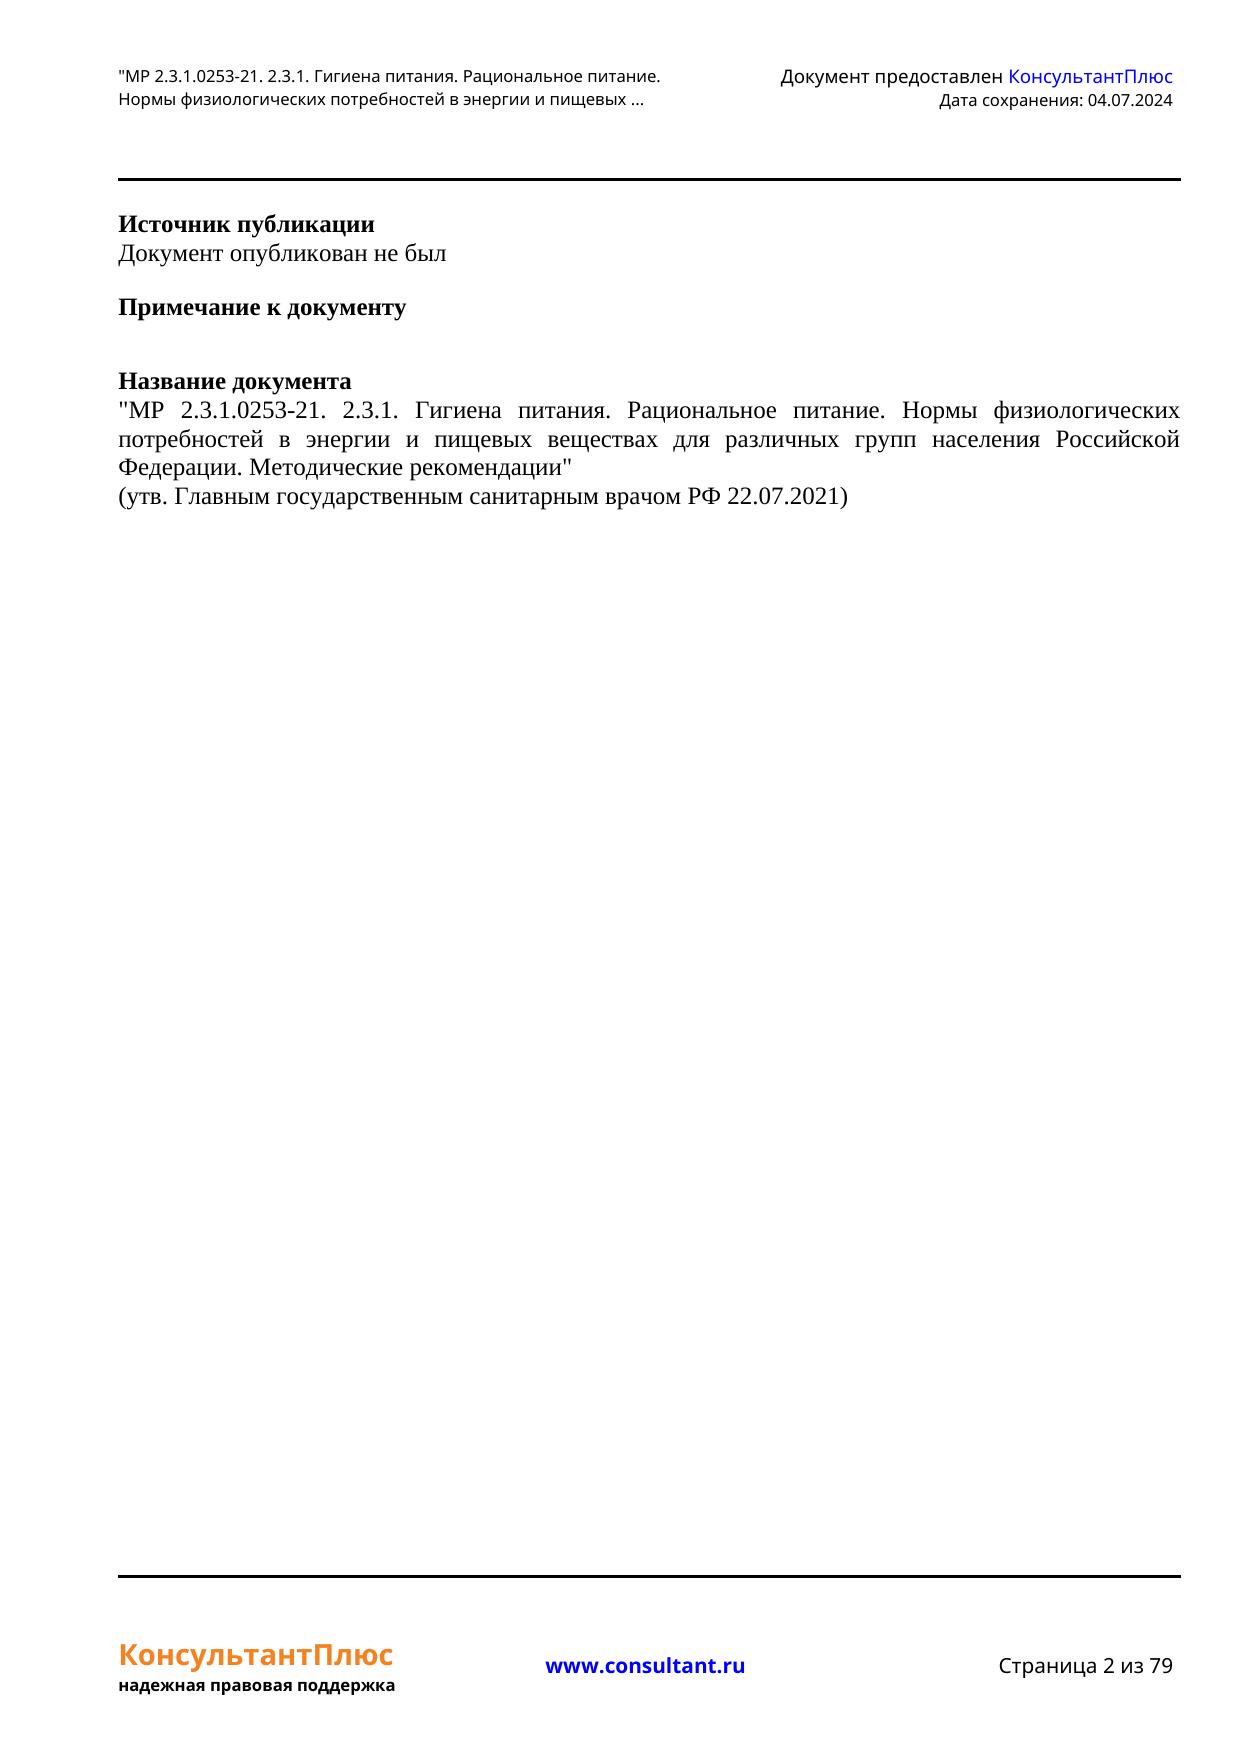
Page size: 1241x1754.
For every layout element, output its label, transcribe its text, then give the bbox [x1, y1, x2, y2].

text Источник публикации [118, 209, 1181, 238]
text "МР 2.3.1.0253-21. 2.3.1. Гигиена питания. Рациональное питание. Нормы физиологических потребностей в энергии и пищевых веществах для различных групп населения Российской Федерации. Методические рекомендации" [118, 395, 1181, 481]
text Примечание к документу [118, 292, 1181, 321]
text Название документа [118, 366, 1181, 395]
text Документ опубликован не был [118, 238, 1181, 267]
text (утв. Главным государственным санитарным врачом РФ 22.07.2021) [118, 481, 1181, 510]
